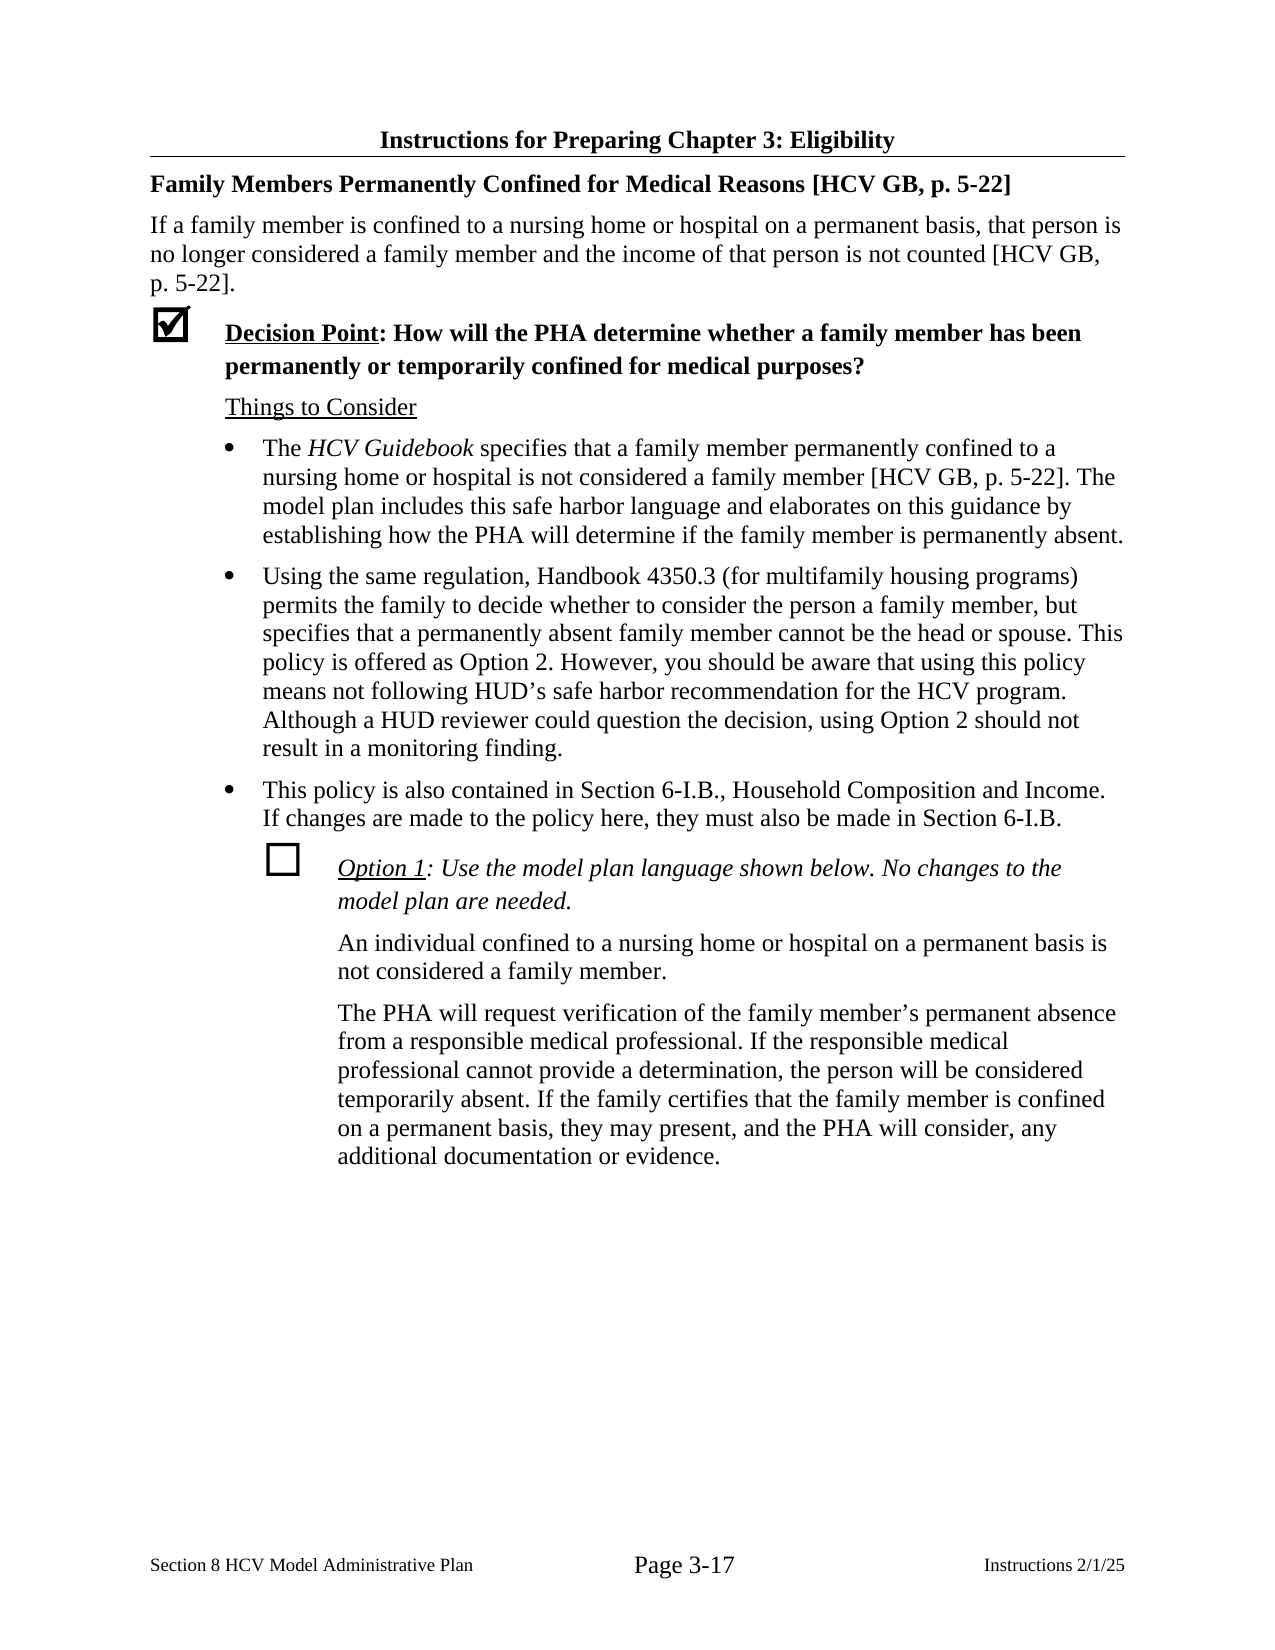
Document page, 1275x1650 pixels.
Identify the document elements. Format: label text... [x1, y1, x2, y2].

text The PHA will request verification of the family member’s permanent absence from a responsible medical professional. If the responsible medical professional cannot provide a determination, the person will be considered temporarily absent. If the family certifies that the family member is confined on a permanent basis, they may present, and the PHA will consider, any additional documentation or evidence. [337, 998, 1125, 1170]
text Family Members Permanently Confined for Medical Reasons [HCV GB, p. 5-22] [150, 169, 1125, 198]
list This policy is also contained in Section 6-I.B., Household Composition and Income. If changes are made to the policy here, they must also be made in Section 6-I.B. [225, 775, 1125, 832]
text Decision Point: How will the PHA determine whether a family member has been permanently or temporarily confined for medical purposes? [150, 309, 1125, 380]
list The HCV Guidebook specifies that a family member permanently confined to a nursing home or hospital is not considered a family member [HCV GB, p. 5-22]. The model plan includes this safe harbor language and elaborates on this guidance by establishing how the PHA will determine if the family member is permanently absent. [225, 433, 1125, 548]
text Option 1: Use the model plan language shown below. No changes to the model plan are needed. [262, 845, 1125, 915]
list Using the same regulation, Handbook 4350.3 (for multifamily housing programs) permits the family to decide whether to consider the person a family member, but specifies that a permanently absent family member cannot be the head or spouse. This policy is offered as Option 2. However, you should be aware that using this policy means not following HUD’s safe harbor recommendation for the HCV program. Although a HUD reviewer could question the decision, using Option 2 should not result in a monitoring finding. [225, 561, 1125, 762]
text If a family member is confined to a nursing home or hospital on a permanent basis, that person is no longer considered a family member and the income of that person is not counted [HCV GB, p. 5-22]. [150, 211, 1125, 297]
text Things to Consider [225, 392, 1125, 421]
text An individual confined to a nursing home or hospital on a permanent basis is not considered a family member. [337, 928, 1125, 985]
